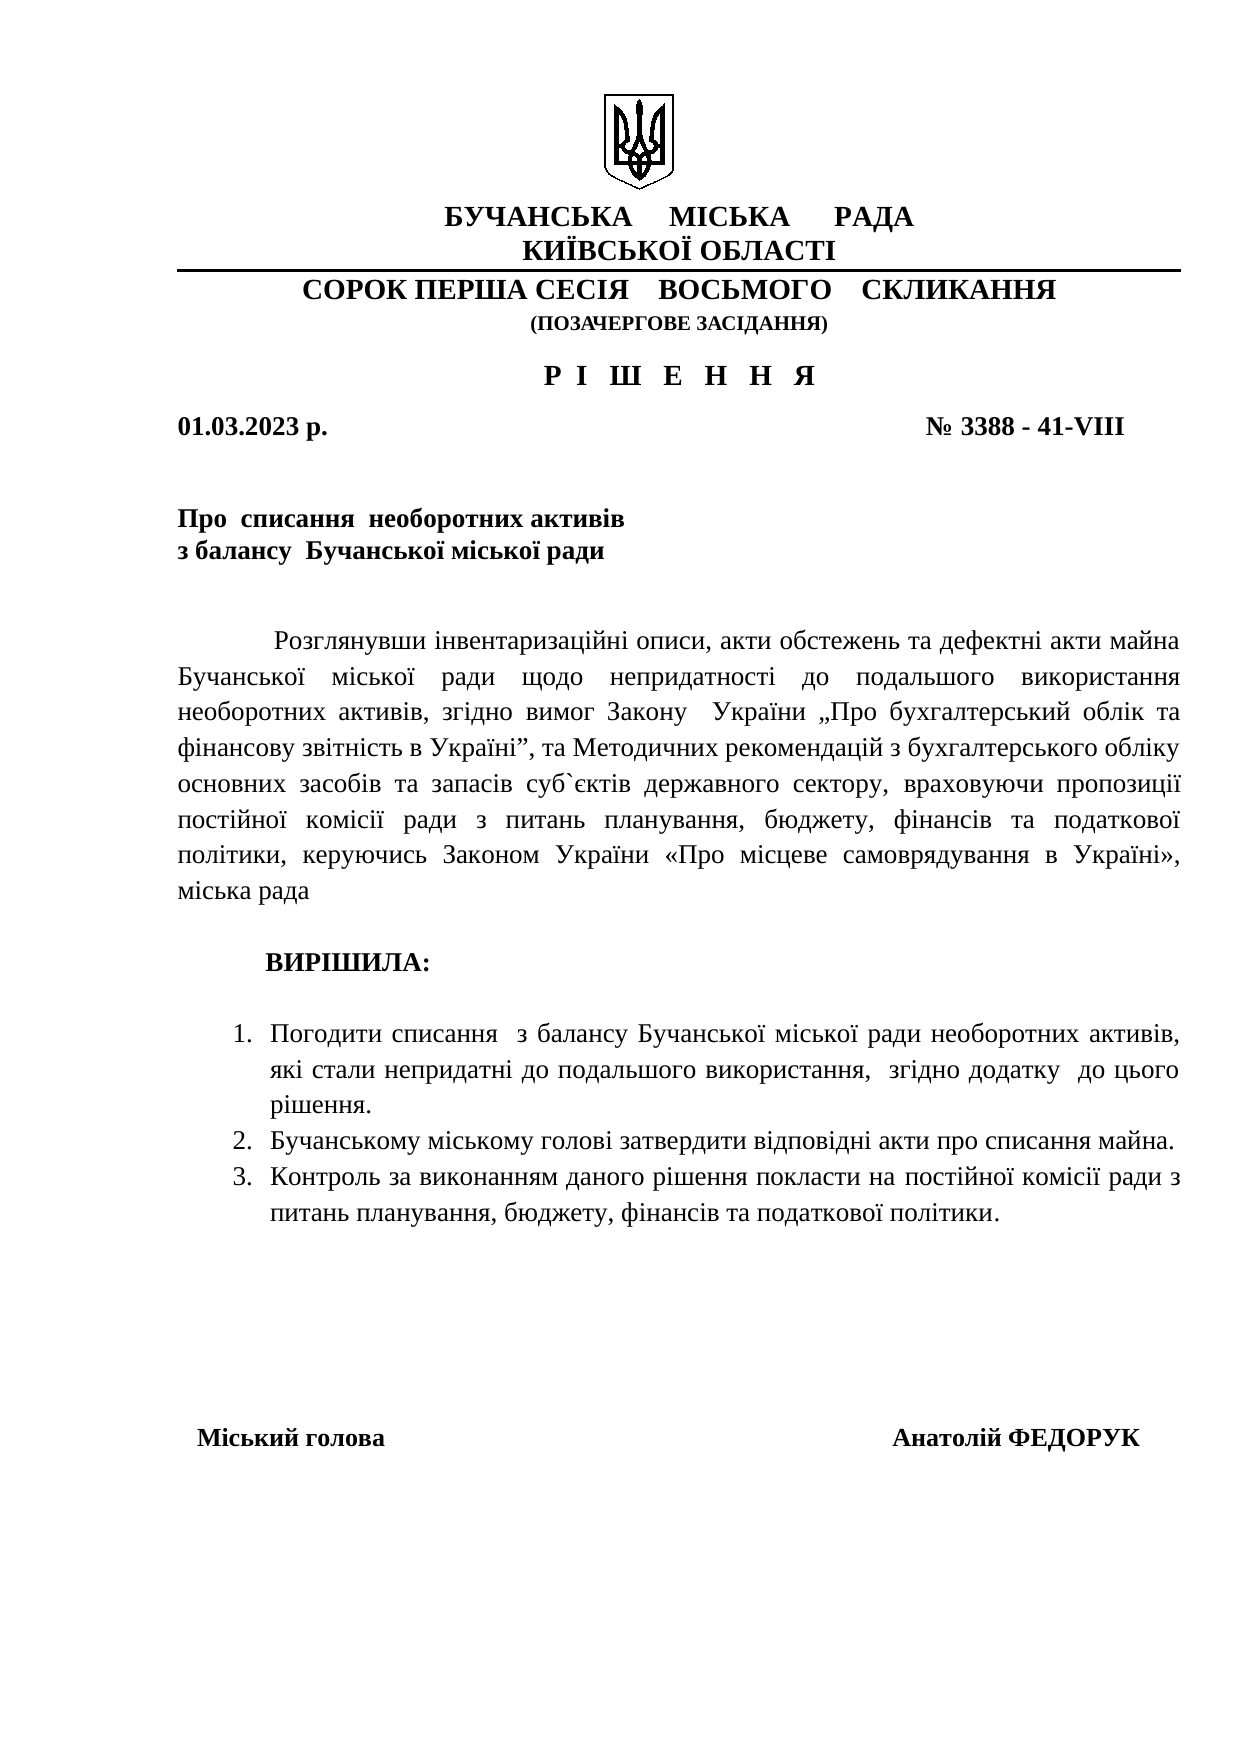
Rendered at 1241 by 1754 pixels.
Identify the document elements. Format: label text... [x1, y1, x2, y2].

subtitle з балансу Бучанської міської ради [177, 534, 1181, 565]
text СОРОК ПЕРША СЕСІЯ ВОСЬМОГО СКЛИКАННЯ [177, 272, 1181, 305]
list Контроль за виконанням даного рішення покласти на постійної комісії ради з питань планування, бюджету, фінансів та податкової політики. [232, 1160, 1181, 1227]
text ВИРІШИЛА: [177, 946, 1181, 977]
list Погодити списання з балансу Бучанської міської ради необоротних активів, які стали непридатні до подальшого використання, згідно додатку до цього рішення. [232, 1017, 1181, 1120]
subtitle ПРОЄКТ [177, 89, 1181, 199]
text Розглянувши інвентаризаційні описи, акти обстежень та дефектні акти майна Бучанської міської ради щодо непридатності до подальшого використання необоротних активів, згідно вимог Закону України „Про бухгалтерський облік та фінансову звітність в Україні”, та Методичних рекомендацій з бухгалтерського обліку основних засобів та запасів суб`єктів державного сектору, враховуючи пропозиції постійної комісії ради з питань планування, бюджету, фінансів та податкової політики, керуючись Законом України «Про місцеве самоврядування в Україні», міська рада [177, 624, 1181, 905]
text Міський голова Анатолій ФЕДОРУК [177, 1422, 1181, 1452]
text Про списання необоротних активів [177, 503, 1181, 534]
subtitle 01.03.2023 р. № 3388 - 41-VІІІ [177, 411, 1181, 442]
list Бучанському міському голові затвердити відповідні акти про списання майна. [232, 1124, 1181, 1155]
subtitle КИЇВСЬКОЇ ОБЛАСТІ [177, 233, 1181, 269]
subtitle Р І Ш Е Н Н Я [177, 358, 1181, 391]
text БУЧАНСЬКА МІСЬКА РАДА [177, 199, 1181, 233]
subtitle (ПОЗАЧЕРГОВЕ ЗАСІДАННЯ) [177, 310, 1181, 334]
